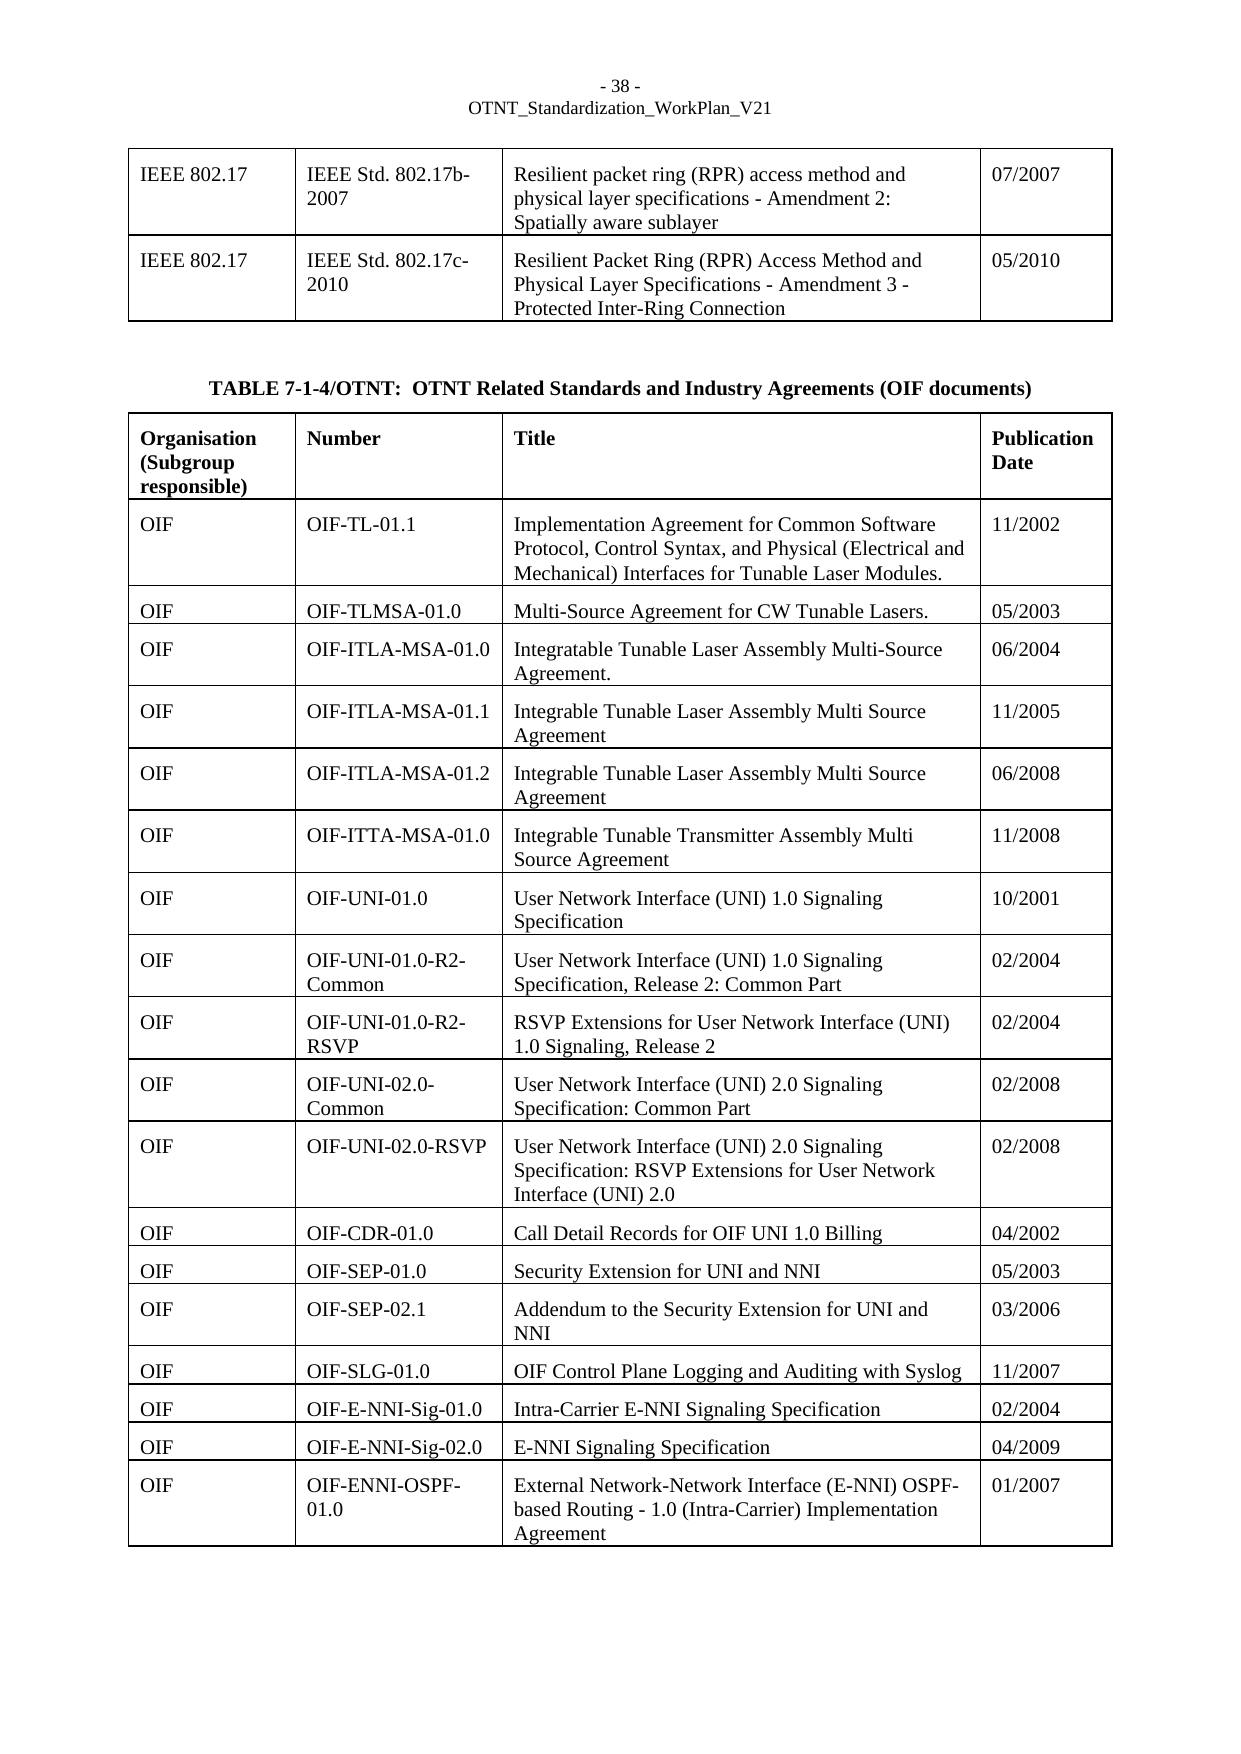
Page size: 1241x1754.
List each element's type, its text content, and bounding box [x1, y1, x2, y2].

table_cell OIF [129, 624, 295, 685]
table_header Number [296, 414, 502, 498]
table_cell Integrable Tunable Laser Assembly Multi Source Agreement [503, 749, 980, 809]
table_cell Resilient packet ring (RPR) access method and physical layer specifications - Amendment 2: Spatially aware sublayer [503, 149, 980, 234]
table_cell OIF [129, 1208, 295, 1244]
table_cell IEEE 802.17 [129, 149, 295, 234]
table_cell 01/2007 [981, 1461, 1111, 1545]
table_cell IEEE 802.17 [129, 236, 295, 320]
table_cell Security Extension for UNI and NNI [503, 1246, 980, 1283]
table_cell OIF [129, 1060, 295, 1120]
table_cell OIF-UNI-02.0-RSVP [296, 1122, 502, 1206]
table_cell OIF-SLG-01.0 [296, 1346, 502, 1383]
table_cell 11/2007 [981, 1346, 1111, 1383]
table_cell OIF-ITLA-MSA-01.0 [296, 624, 502, 685]
table_cell OIF-UNI-01.0-R2-Common [296, 935, 502, 996]
table_cell OIF-CDR-01.0 [296, 1208, 502, 1244]
table_cell IEEE Std. 802.17b-2007 [296, 149, 502, 234]
table_cell 04/2009 [981, 1423, 1111, 1459]
table_cell 02/2008 [981, 1060, 1111, 1120]
table_cell 02/2004 [981, 935, 1111, 996]
table_cell OIF [129, 873, 295, 933]
table_cell 06/2008 [981, 749, 1111, 809]
table_cell 05/2003 [981, 1246, 1111, 1283]
table_cell E-NNI Signaling Specification [503, 1423, 980, 1459]
table_cell 11/2005 [981, 686, 1111, 747]
table_cell OIF-ENNI-OSPF-01.0 [296, 1461, 502, 1545]
table_cell 04/2002 [981, 1208, 1111, 1244]
table_cell Intra-Carrier E-NNI Signaling Specification [503, 1385, 980, 1421]
table_cell OIF [129, 586, 295, 623]
table_cell 05/2010 [981, 236, 1111, 320]
table_cell Integrable Tunable Transmitter Assembly Multi Source Agreement [503, 811, 980, 871]
table_cell Integrable Tunable Laser Assembly Multi Source Agreement [503, 686, 980, 747]
table_cell Multi-Source Agreement for CW Tunable Lasers. [503, 586, 980, 623]
table_cell Call Detail Records for OIF UNI 1.0 Billing [503, 1208, 980, 1244]
table_cell OIF [129, 1385, 295, 1421]
table_cell OIF-E-NNI-Sig-02.0 [296, 1423, 502, 1459]
table_cell 02/2008 [981, 1122, 1111, 1206]
table_cell 03/2006 [981, 1284, 1111, 1345]
table_cell 10/2001 [981, 873, 1111, 933]
table_cell OIF-TLMSA-01.0 [296, 586, 502, 623]
table_cell Resilient Packet Ring (RPR) Access Method and Physical Layer Specifications - Amendment 3 - Protected Inter-Ring Connection [503, 236, 980, 320]
table_cell IEEE Std. 802.17c-2010 [296, 236, 502, 320]
table_cell Integratable Tunable Laser Assembly Multi-Source Agreement. [503, 624, 980, 685]
table_cell 02/2004 [981, 1385, 1111, 1421]
text TABLE 7-1-4/OTNT: OTNT Related Standards and Industry Agreements (OIF documents) [118, 375, 1122, 399]
table_cell 11/2008 [981, 811, 1111, 871]
table_cell External Network-Network Interface (E-NNI) OSPF-based Routing - 1.0 (Intra-Carrier) Implementation Agreement [503, 1461, 980, 1545]
table_cell OIF-SEP-02.1 [296, 1284, 502, 1345]
table_cell 07/2007 [981, 149, 1111, 234]
table_cell OIF [129, 811, 295, 871]
table_cell OIF [129, 997, 295, 1058]
table_cell 06/2004 [981, 624, 1111, 685]
table_header Publication Date [981, 414, 1111, 498]
table_cell OIF [129, 686, 295, 747]
table_cell OIF-TL-01.1 [296, 500, 502, 584]
table_cell 11/2002 [981, 500, 1111, 584]
table_cell OIF [129, 1284, 295, 1345]
table_cell User Network Interface (UNI) 1.0 Signaling Specification, Release 2: Common Part [503, 935, 980, 996]
table_cell User Network Interface (UNI) 1.0 Signaling Specification [503, 873, 980, 933]
table_cell OIF-UNI-02.0-Common [296, 1060, 502, 1120]
table_cell OIF [129, 1423, 295, 1459]
table_cell RSVP Extensions for User Network Interface (UNI) 1.0 Signaling, Release 2 [503, 997, 980, 1058]
table_cell OIF-ITLA-MSA-01.1 [296, 686, 502, 747]
table_cell OIF-UNI-01.0 [296, 873, 502, 933]
table_cell OIF-UNI-01.0-R2-RSVP [296, 997, 502, 1058]
table_cell OIF [129, 1461, 295, 1545]
table_cell 02/2004 [981, 997, 1111, 1058]
table_cell OIF [129, 1122, 295, 1206]
table_header Title [503, 414, 980, 498]
table_cell OIF-E-NNI-Sig-01.0 [296, 1385, 502, 1421]
table_cell Addendum to the Security Extension for UNI and NNI [503, 1284, 980, 1345]
table_cell OIF [129, 1346, 295, 1383]
table_cell OIF [129, 935, 295, 996]
table_cell OIF [129, 1246, 295, 1283]
table_cell OIF [129, 749, 295, 809]
table_cell OIF-ITLA-MSA-01.2 [296, 749, 502, 809]
table_cell Implementation Agreement for Common Software Protocol, Control Syntax, and Physical (Electrical and Mechanical) Interfaces for Tunable Laser Modules. [503, 500, 980, 584]
table_cell 05/2003 [981, 586, 1111, 623]
table_header Organisation (Subgroup responsible) [129, 414, 295, 498]
table_cell OIF Control Plane Logging and Auditing with Syslog [503, 1346, 980, 1383]
table_cell User Network Interface (UNI) 2.0 Signaling Specification: Common Part [503, 1060, 980, 1120]
table_cell OIF [129, 500, 295, 584]
table_cell OIF-ITTA-MSA-01.0 [296, 811, 502, 871]
table_cell User Network Interface (UNI) 2.0 Signaling Specification: RSVP Extensions for User Network Interface (UNI) 2.0 [503, 1122, 980, 1206]
table_cell OIF-SEP-01.0 [296, 1246, 502, 1283]
